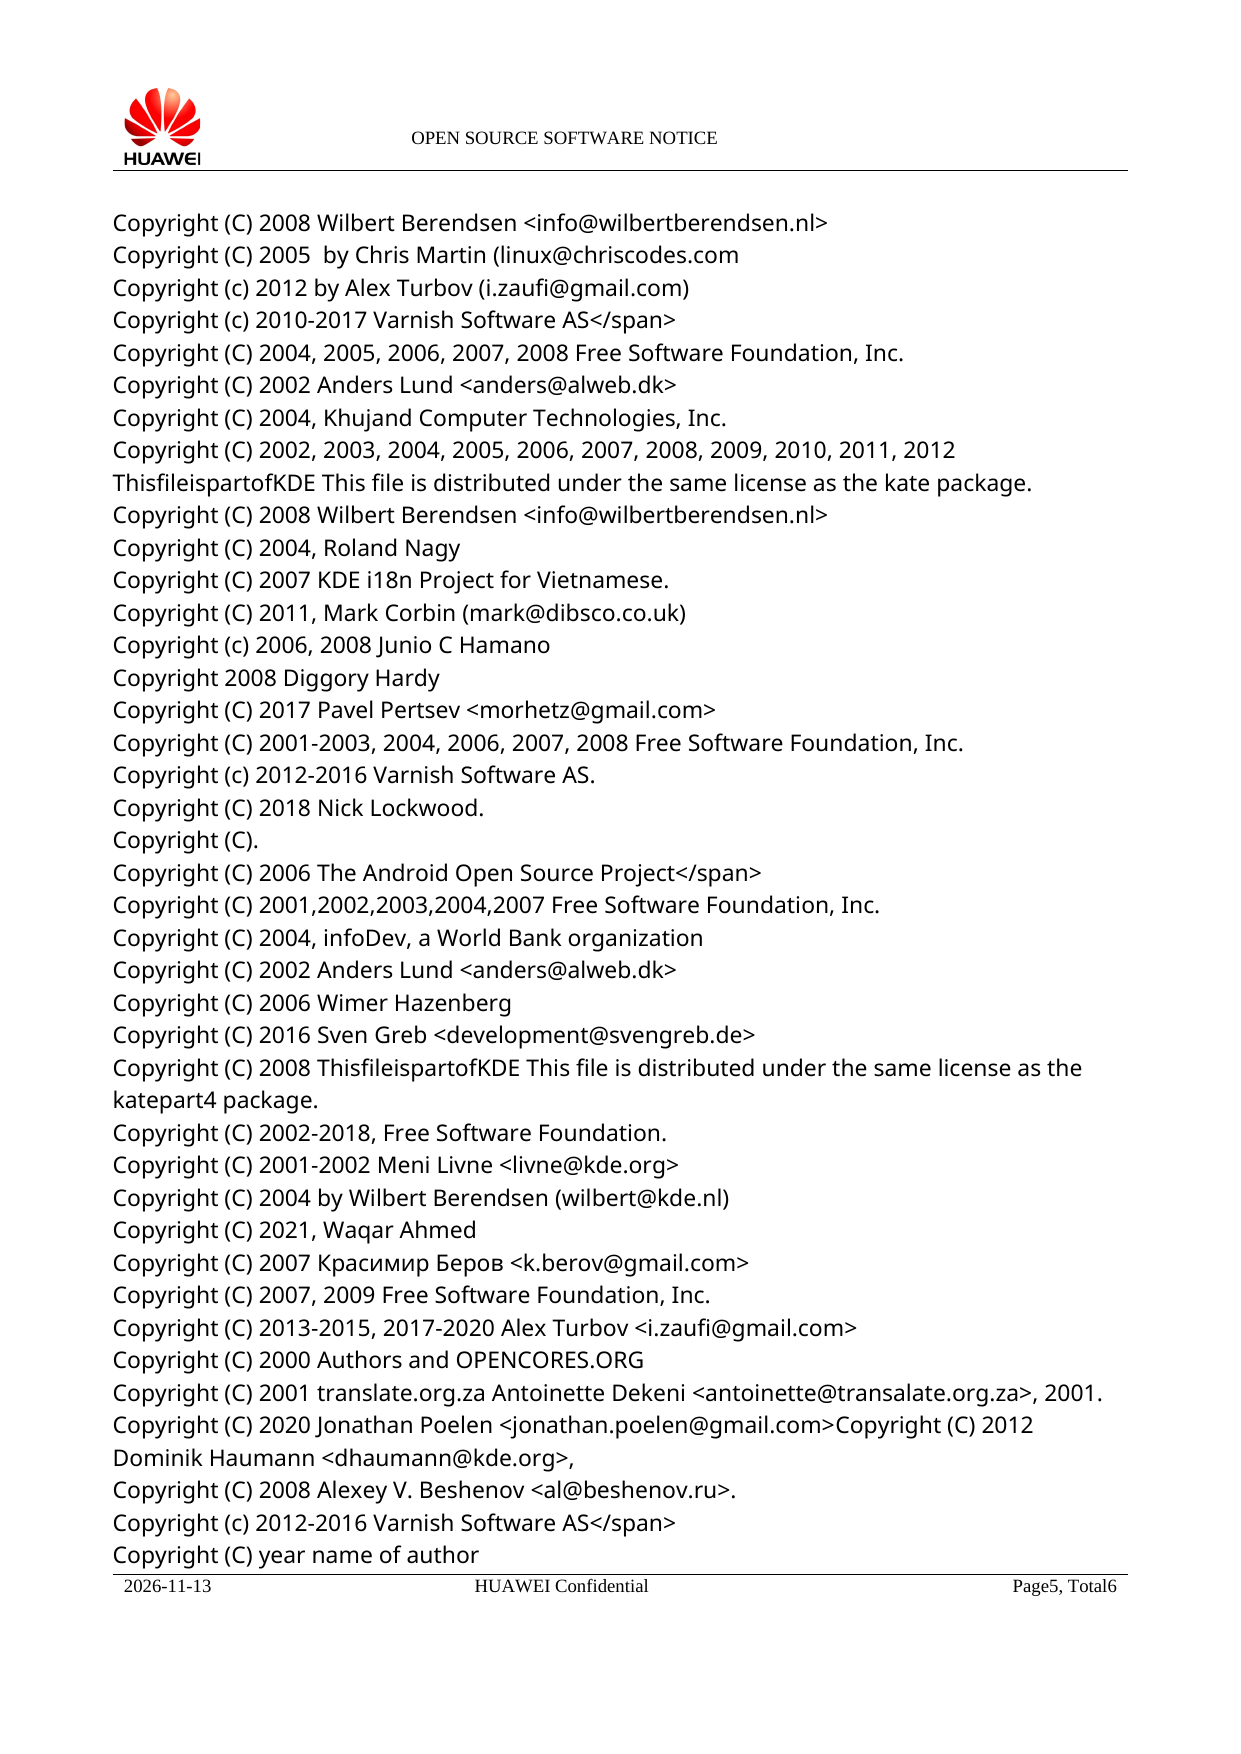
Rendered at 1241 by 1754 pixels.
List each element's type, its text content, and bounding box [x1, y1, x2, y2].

picture [124, 88, 201, 165]
